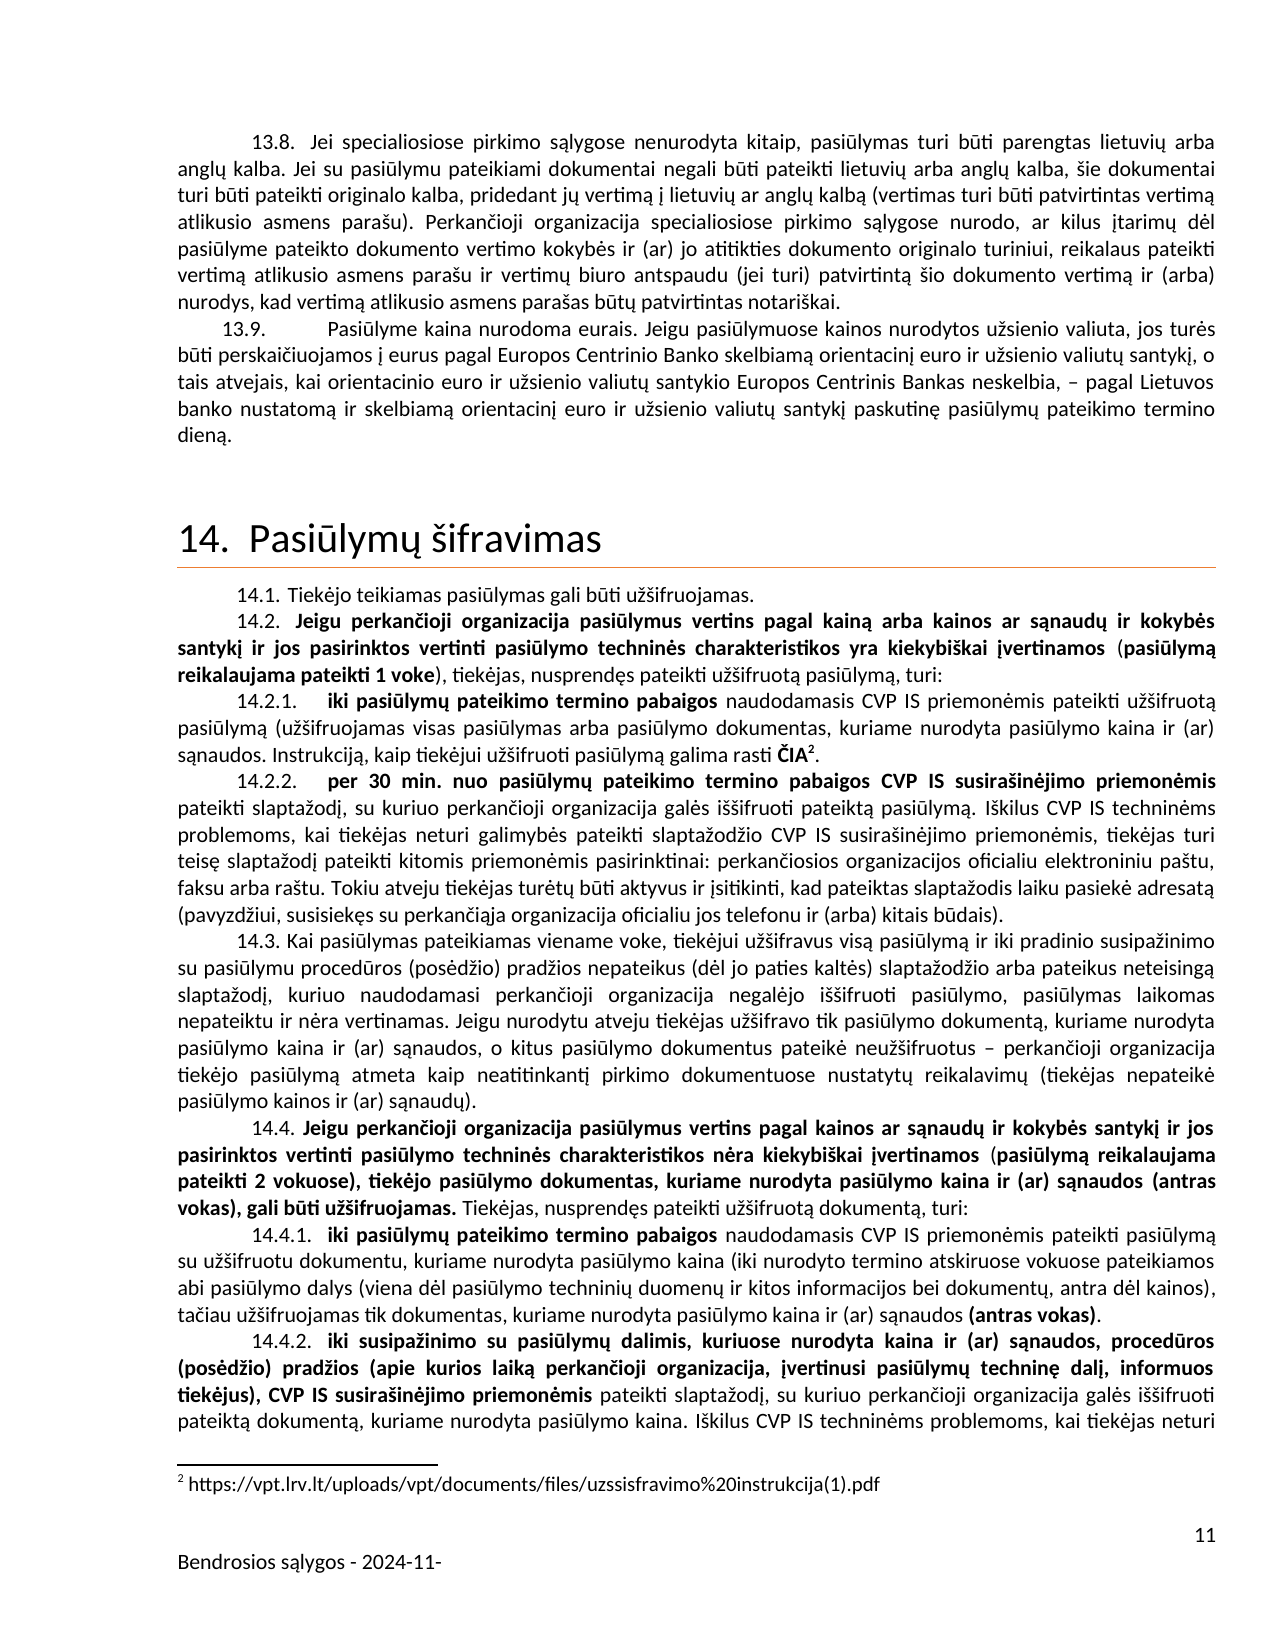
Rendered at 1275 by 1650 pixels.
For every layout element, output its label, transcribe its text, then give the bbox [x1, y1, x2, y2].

list Pasiūlyme kaina nurodoma eurais. Jeigu pasiūlymuose kainos nurodytos užsienio valiuta, jos turės būti perskaičiuojamos į eurus pagal Europos Centrinio Banko skelbiamą orientacinį euro ir užsienio valiutų santykį, o tais atvejais, kai orientacinio euro ir užsienio valiutų santykio Europos Centrinis Bankas neskelbia, – pagal Lietuvos banko nustatomą ir skelbiamą orientacinį euro ir užsienio valiutų santykį paskutinę pasiūlymų pateikimo termino dieną. [177, 315, 1216, 448]
list Jeigu perkančioji organizacija pasiūlymus vertins pagal kainą arba kainos ar sąnaudų ir kokybės santykį ir jos pasirinktos vertinti pasiūlymo techninės charakteristikos yra kiekybiškai įvertinamos (pasiūlymą reikalaujama pateikti 1 voke), tiekėjas, nusprendęs pateikti užšifruotą pasiūlymą, turi: [177, 608, 1216, 688]
list Jei specialiosiose pirkimo sąlygose nenurodyta kitaip, pasiūlymas turi būti parengtas lietuvių arba anglų kalba. Jei su pasiūlymu pateikiami dokumentai negali būti pateikti lietuvių arba anglų kalba, šie dokumentai turi būti pateikti originalo kalba, pridedant jų vertimą į lietuvių ar anglų kalbą (vertimas turi būti patvirtintas vertimą atlikusio asmens parašu). Perkančioji organizacija specialiosiose pirkimo sąlygose nurodo, ar kilus įtarimų dėl pasiūlyme pateikto dokumento vertimo kokybės ir (ar) jo atitikties dokumento originalo turiniui, reikalaus pateikti vertimą atlikusio asmens parašu ir vertimų biuro antspaudu (jei turi) patvirtintą šio dokumento vertimą ir (arba) nurodys, kad vertimą atlikusio asmens parašas būtų patvirtintas notariškai. [177, 128, 1216, 315]
list Tiekėjo teikiamas pasiūlymas gali būti užšifruojamas. [236, 581, 1216, 608]
list per 30 min. nuo pasiūlymų pateikimo termino pabaigos CVP IS susirašinėjimo priemonėmis pateikti slaptažodį, su kuriuo perkančioji organizacija galės iššifruoti pateiktą pasiūlymą. Iškilus CVP IS techninėms problemoms, kai tiekėjas neturi galimybės pateikti slaptažodžio CVP IS susirašinėjimo priemonėmis, tiekėjas turi teisę slaptažodį pateikti kitomis priemonėmis pasirinktinai: perkančiosios organizacijos oficialiu elektroniniu paštu, faksu arba raštu. Tokiu atveju tiekėjas turėtų būti aktyvus ir įsitikinti, kad pateiktas slaptažodis laiku pasiekė adresatą (pavyzdžiui, susisiekęs su perkančiąja organizacija oficialiu jos telefonu ir (arba) kitais būdais). [177, 768, 1216, 928]
subtitle 14. Pasiūlymų šifravimas [177, 512, 1216, 567]
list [177, 1328, 1216, 1434]
list iki pasiūlymų pateikimo termino pabaigos naudodamasis CVP IS priemonėmis pateikti pasiūlymą su užšifruotu dokumentu, kuriame nurodyta pasiūlymo kaina (iki nurodyto termino atskiruose vokuose pateikiamos abi pasiūlymo dalys (viena dėl pasiūlymo techninių duomenų ir kitos informacijos bei dokumentų, antra dėl kainos), tačiau užšifruojamas tik dokumentas, kuriame nurodyta pasiūlymo kaina ir (ar) sąnaudos (antras vokas). [177, 1221, 1216, 1328]
text 14.3. Kai pasiūlymas pateikiamas viename voke, tiekėjui užšifravus visą pasiūlymą ir iki pradinio susipažinimo su pasiūlymu procedūros (posėdžio) pradžios nepateikus (dėl jo paties kaltės) slaptažodžio arba pateikus neteisingą slaptažodį, kuriuo naudodamasi perkančioji organizacija negalėjo iššifruoti pasiūlymo, pasiūlymas laikomas nepateiktu ir nėra vertinamas. Jeigu nurodytu atveju tiekėjas užšifravo tik pasiūlymo dokumentą, kuriame nurodyta pasiūlymo kaina ir (ar) sąnaudos, o kitus pasiūlymo dokumentus pateikė neužšifruotus – perkančioji organizacija tiekėjo pasiūlymą atmeta kaip neatitinkantį pirkimo dokumentuose nustatytų reikalavimų (tiekėjas nepateikė pasiūlymo kainos ir (ar) sąnaudų). [177, 928, 1216, 1114]
text 14.4. Jeigu perkančioji organizacija pasiūlymus vertins pagal kainos ar sąnaudų ir kokybės santykį ir jos pasirinktos vertinti pasiūlymo techninės charakteristikos nėra kiekybiškai įvertinamos (pasiūlymą reikalaujama pateikti 2 vokuose), tiekėjo pasiūlymo dokumentas, kuriame nurodyta pasiūlymo kaina ir (ar) sąnaudos (antras vokas), gali būti užšifruojamas. Tiekėjas, nusprendęs pateikti užšifruotą dokumentą, turi: [177, 1114, 1216, 1221]
list iki pasiūlymų pateikimo termino pabaigos naudodamasis CVP IS priemonėmis pateikti užšifruotą pasiūlymą (užšifruojamas visas pasiūlymas arba pasiūlymo dokumentas, kuriame nurodyta pasiūlymo kaina ir (ar) sąnaudos. Instrukciją, kaip tiekėjui užšifruoti pasiūlymą galima rasti ČIA. [177, 688, 1216, 768]
